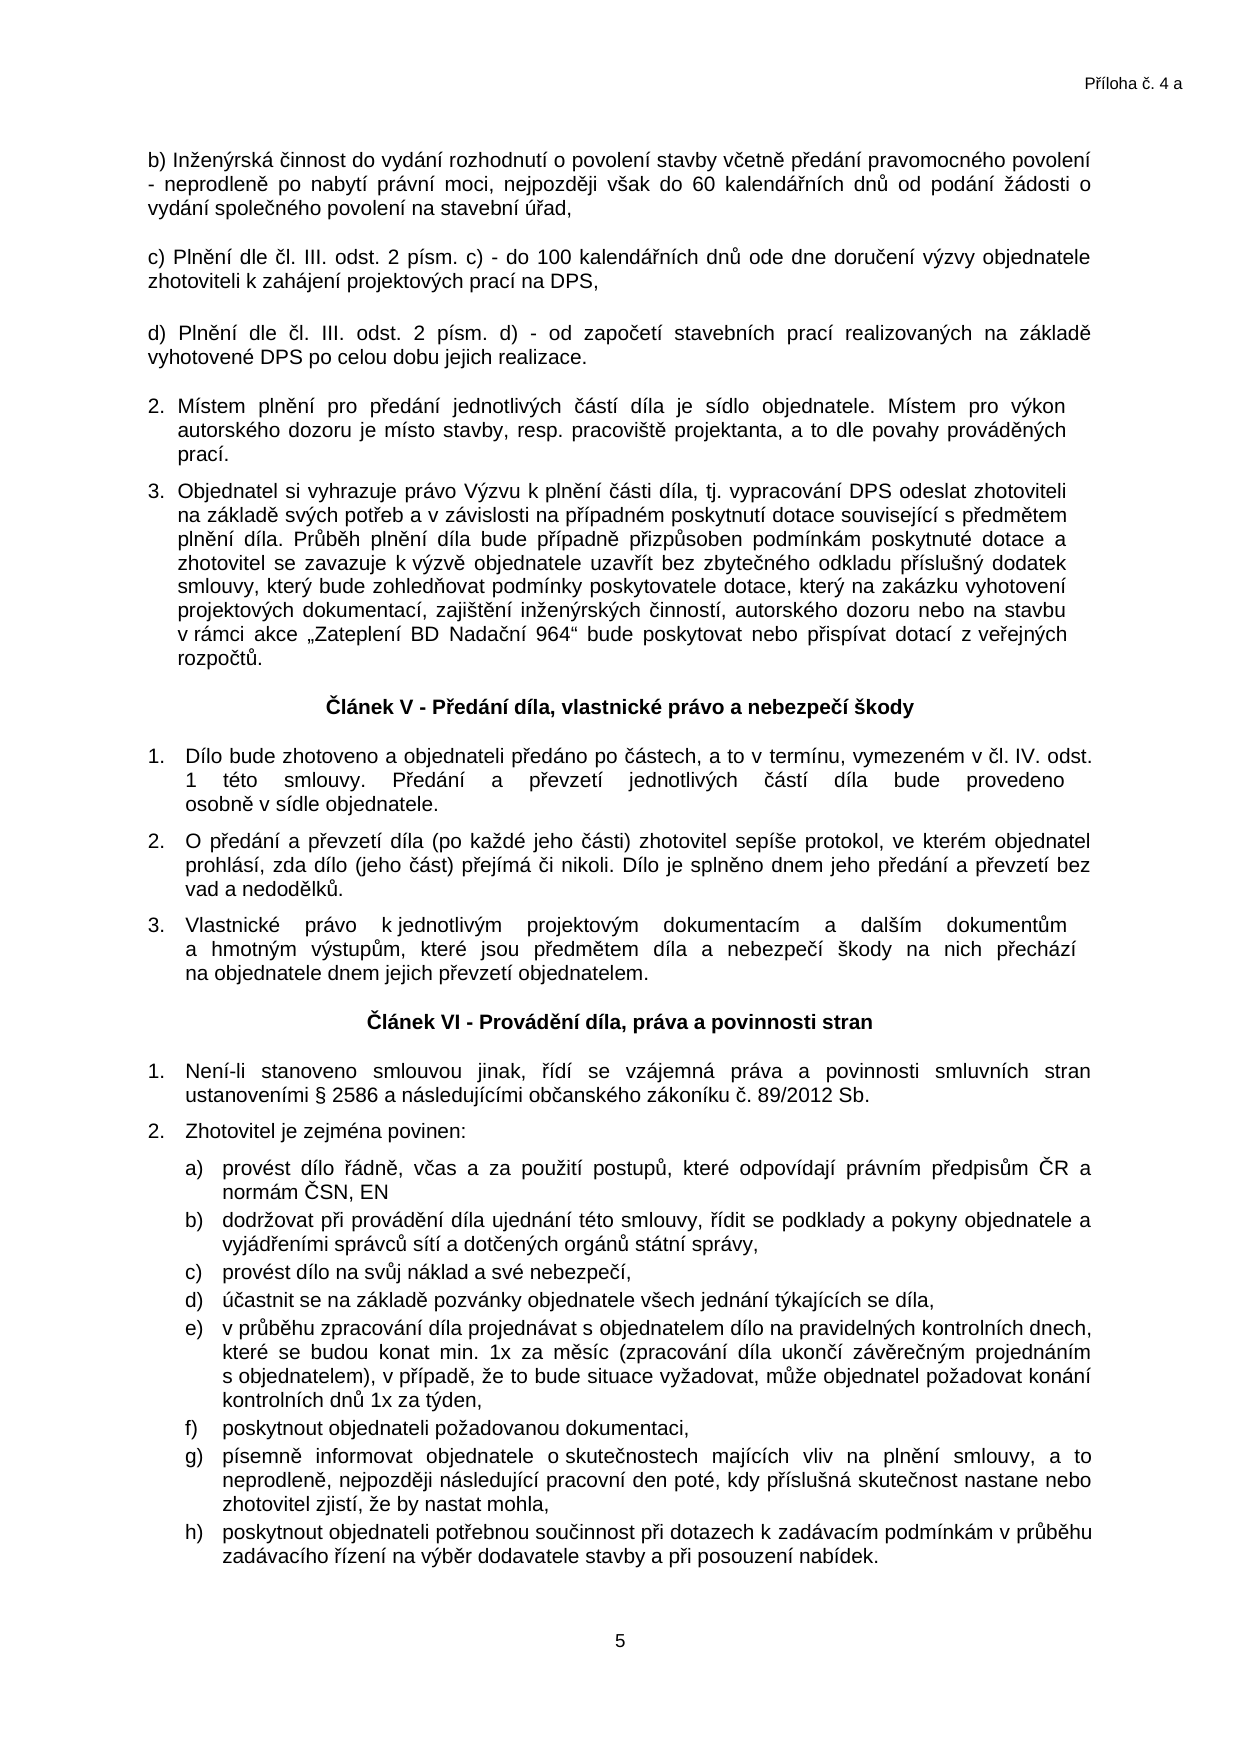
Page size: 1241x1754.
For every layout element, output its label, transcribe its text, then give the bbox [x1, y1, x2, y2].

text c) Plnění dle čl. III. odst. 2 písm. c) - do 100 kalendářních dnů ode dne doručení výzvy objednatele zhotoviteli k zahájení projektových prací na DPS, [148, 244, 1092, 292]
list Dílo bude zhotoveno a objednateli předáno po částech, a to v termínu, vymezeném v čl. IV. odst. 1 této smlouvy. Předání a převzetí jednotlivých částí díla bude provedeno osobně v sídle objednatele. [148, 744, 1092, 816]
text v průběhu zpracování díla projednávat s objednatelem dílo na pravidelných kontrolních dnech, které se budou konat min. 1x za měsíc (zpracování díla ukončí závěrečným projednáním s objednatelem), v případě, že to bude situace vyžadovat, může objednatel požadovat konání kontrolních dnů 1x za týden, [185, 1316, 1092, 1412]
text účastnit se na základě pozvánky objednatele všech jednání týkajících se díla, [185, 1288, 1092, 1312]
text písemně informovat objednatele o skutečnostech majících vliv na plnění smlouvy, a to neprodleně, nejpozději následující pracovní den poté, kdy příslušná skutečnost nastane nebo zhotovitel zjistí, že by nastat mohla, [185, 1444, 1092, 1516]
list Místem plnění pro předání jednotlivých částí díla je sídlo objednatele. Místem pro výkon autorského dozoru je místo stavby, resp. pracoviště projektanta, a to dle povahy prováděných prací. [148, 394, 1067, 466]
text poskytnout objednateli potřebnou součinnost při dotazech k zadávacím podmínkám v průběhu zadávacího řízení na výběr dodavatele stavby a při posouzení nabídek. [185, 1520, 1092, 1568]
text Článek VI - Provádění díla, práva a povinnosti stran [148, 1010, 1092, 1034]
text d) Plnění dle čl. III. odst. 2 písm. d) - od započetí stavebních prací realizovaných na základě vyhotovené DPS po celou dobu jejich realizace. [148, 321, 1092, 369]
list Vlastnické právo k jednotlivým projektovým dokumentacím a dalším dokumentům a hmotným výstupům, které jsou předmětem díla a nebezpečí škody na nich přechází na objednatele dnem jejich převzetí objednatelem. [148, 913, 1092, 985]
text provést dílo řádně, včas a za použití postupů, které odpovídají právním předpisům ČR a normám ČSN, EN [185, 1156, 1092, 1203]
list Objednatel si vyhrazuje právo Výzvu k plnění části díla, tj. vypracování DPS odeslat zhotoviteli na základě svých potřeb a v závislosti na případném poskytnutí dotace související s předmětem plnění díla. Průběh plnění díla bude případně přizpůsoben podmínkám poskytnuté dotace a zhotovitel se zavazuje k výzvě objednatele uzavřít bez zbytečného odkladu příslušný dodatek smlouvy, který bude zohledňovat podmínky poskytovatele dotace, který na zakázku vyhotovení projektových dokumentací, zajištění inženýrských činností, autorského dozoru nebo na stavbu v rámci akce „Zateplení BD Nadační 964“ bude poskytovat nebo přispívat dotací z veřejných rozpočtů. [148, 478, 1067, 670]
text b) Inženýrská činnost do vydání rozhodnutí o povolení stavby včetně předání pravomocného povolení - neprodleně po nabytí právní moci, nejpozději však do 60 kalendářních dnů od podání žádosti o vydání společného povolení na stavební úřad, [148, 148, 1092, 219]
text Článek V - Předání díla, vlastnické právo a nebezpečí škody [148, 695, 1092, 719]
text poskytnout objednateli požadovanou dokumentaci, [185, 1416, 1092, 1440]
list O předání a převzetí díla (po každé jeho části) zhotovitel sepíše protokol, ve kterém objednatel prohlásí, zda dílo (jeho část) přejímá či nikoli. Dílo je splněno dnem jeho předání a převzetí bez vad a nedodělků. [148, 828, 1092, 900]
text provést dílo na svůj náklad a své nebezpečí, [185, 1260, 1092, 1284]
list Zhotovitel je zejména povinen: [148, 1119, 1092, 1143]
list Není-li stanoveno smlouvou jinak, řídí se vzájemná práva a povinnosti smluvních stran ustanoveními § 2586 a následujícími občanského zákoníku č. 89/2012 Sb. [148, 1059, 1092, 1107]
text dodržovat při provádění díla ujednání této smlouvy, řídit se podklady a pokyny objednatele a vyjádřeními správců sítí a dotčených orgánů státní správy, [185, 1208, 1092, 1256]
